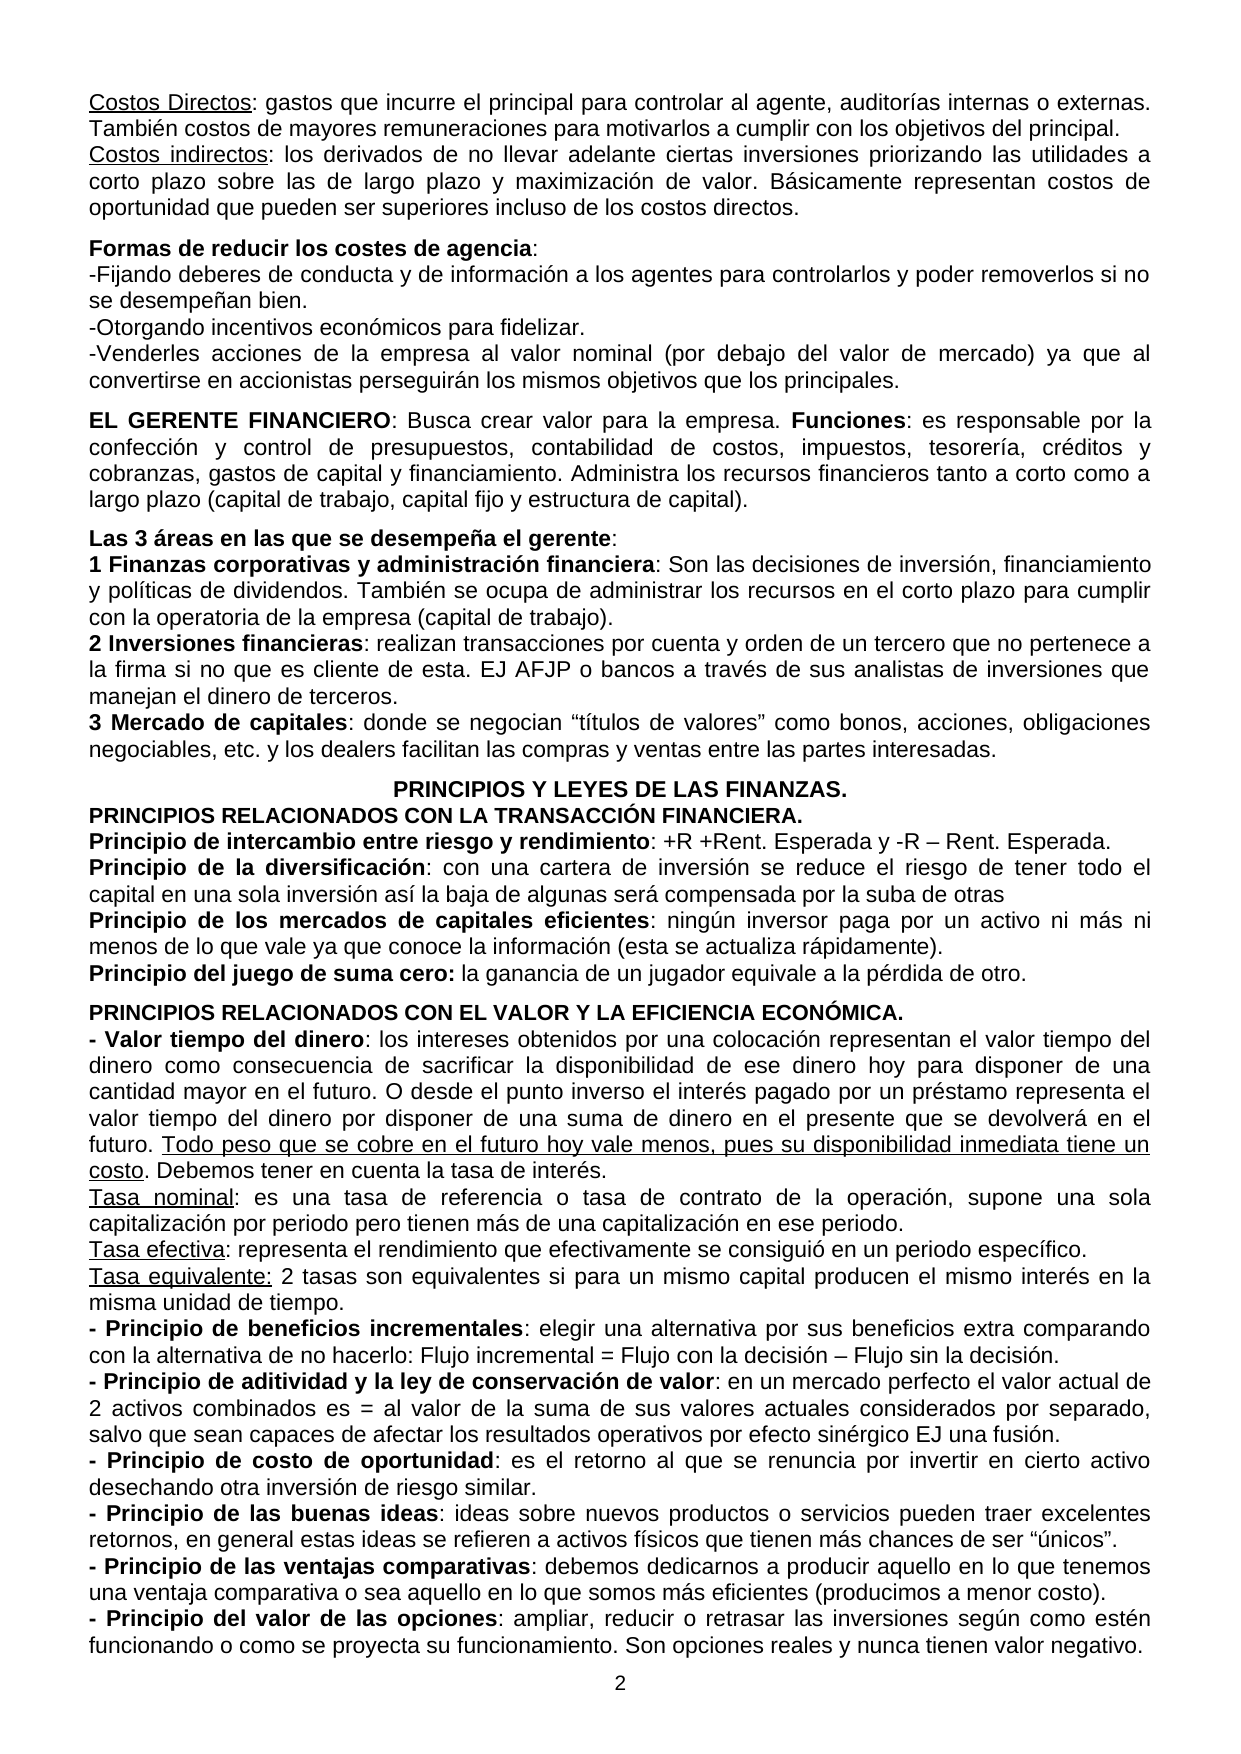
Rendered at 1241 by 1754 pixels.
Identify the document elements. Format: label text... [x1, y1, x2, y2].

text PRINCIPIOS Y LEYES DE LAS FINANZAS. [89, 776, 1152, 803]
text - Principio de las buenas ideas: ideas sobre nuevos productos o servicios pueden traer excelentes retornos, en general estas ideas se refieren a activos físicos que tienen más chances de ser “únicos”. [89, 1500, 1152, 1553]
text PRINCIPIOS RELACIONADOS CON EL VALOR Y LA EFICIENCIA ECONÓMICA. [89, 1000, 1152, 1026]
text Costos Directos: gastos que incurre el principal para controlar al agente, auditorías internas o externas. También costos de mayores remuneraciones para motivarlos a cumplir con los objetivos del principal. [89, 89, 1152, 141]
text PRINCIPIOS RELACIONADOS CON LA TRANSACCIÓN FINANCIERA. [89, 803, 1152, 828]
text Tasa nominal: es una tasa de referencia o tasa de contrato de la operación, supone una sola capitalización por periodo pero tienen más de una capitalización en ese periodo. [89, 1184, 1152, 1236]
text Principio del juego de suma cero: la ganancia de un jugador equivale a la pérdida de otro. [89, 959, 1152, 986]
text Tasa efectiva: representa el rendimiento que efectivamente se consiguió en un periodo específico. [89, 1236, 1152, 1263]
text - Valor tiempo del dinero: los intereses obtenidos por una colocación representan el valor tiempo del dinero como consecuencia de sacrificar la disponibilidad de ese dinero hoy para disponer de una cantidad mayor en el futuro. O desde el punto inverso el interés pagado por un préstamo representa el valor tiempo del dinero por disponer de una suma de dinero en el presente que se devolverá en el futuro. Todo peso que se cobre en el futuro hoy vale menos, pues su disponibilidad inmediata tiene un costo. Debemos tener en cuenta la tasa de interés. [89, 1026, 1152, 1184]
text Principio de intercambio entre riesgo y rendimiento: +R +Rent. Esperada y -R – Rent. Esperada. [89, 828, 1152, 854]
text - Principio del valor de las opciones: ampliar, reducir o retrasar las inversiones según como estén funcionando o como se proyecta su funcionamiento. Son opciones reales y nunca tienen valor negativo. [89, 1605, 1152, 1658]
text 2 Inversiones financieras: realizan transacciones por cuenta y orden de un tercero que no pertenece a la firma si no que es cliente de esta. EJ AFJP o bancos a través de sus analistas de inversiones que manejan el dinero de terceros. [89, 630, 1152, 709]
text -Otorgando incentivos económicos para fidelizar. [89, 314, 1152, 340]
text - Principio de beneficios incrementales: elegir una alternativa por sus beneficios extra comparando con la alternativa de no hacerlo: Flujo incremental = Flujo con la decisión – Flujo sin la decisión. [89, 1315, 1152, 1368]
text Costos indirectos: los derivados de no llevar adelante ciertas inversiones priorizando las utilidades a corto plazo sobre las de largo plazo y maximización de valor. Básicamente representan costos de oportunidad que pueden ser superiores incluso de los costos directos. [89, 141, 1152, 220]
text Principio de la diversificación: con una cartera de inversión se reduce el riesgo de tener todo el capital en una sola inversión así la baja de algunas será compensada por la suba de otras [89, 854, 1152, 907]
text EL GERENTE FINANCIERO: Busca crear valor para la empresa. Funciones: es responsable por la confección y control de presupuestos, contabilidad de costos, impuestos, tesorería, créditos y cobranzas, gastos de capital y financiamiento. Administra los recursos financieros tanto a corto como a largo plazo (capital de trabajo, capital fijo y estructura de capital). [89, 407, 1152, 513]
text Principio de los mercados de capitales eficientes: ningún inversor paga por un activo ni más ni menos de lo que vale ya que conoce la información (esta se actualiza rápidamente). [89, 907, 1152, 959]
text - Principio de las ventajas comparativas: debemos dedicarnos a producir aquello en lo que tenemos una ventaja comparativa o sea aquello en lo que somos más eficientes (producimos a menor costo). [89, 1553, 1152, 1605]
text - Principio de costo de oportunidad: es el retorno al que se renuncia por invertir en cierto activo desechando otra inversión de riesgo similar. [89, 1447, 1152, 1500]
text Tasa equivalente: 2 tasas son equivalentes si para un mismo capital producen el mismo interés en la misma unidad de tiempo. [89, 1263, 1152, 1315]
text Las 3 áreas en las que se desempeña el gerente: [89, 525, 1152, 551]
text 3 Mercado de capitales: donde se negocian “títulos de valores” como bonos, acciones, obligaciones negociables, etc. y los dealers facilitan las compras y ventas entre las partes interesadas. [89, 709, 1152, 762]
text -Venderles acciones de la empresa al valor nominal (por debajo del valor de mercado) ya que al convertirse en accionistas perseguirán los mismos objetivos que los principales. [89, 340, 1152, 393]
text Formas de reducir los costes de agencia: [89, 235, 1152, 261]
text -Fijando deberes de conducta y de información a los agentes para controlarlos y poder removerlos si no se desempeñan bien. [89, 261, 1152, 314]
text 1 Finanzas corporativas y administración financiera: Son las decisiones de inversión, financiamiento y políticas de dividendos. También se ocupa de administrar los recursos en el corto plazo para cumplir con la operatoria de la empresa (capital de trabajo). [89, 551, 1152, 630]
text - Principio de aditividad y la ley de conservación de valor: en un mercado perfecto el valor actual de 2 activos combinados es = al valor de la suma de sus valores actuales considerados por separado, salvo que sean capaces de afectar los resultados operativos por efecto sinérgico EJ una fusión. [89, 1368, 1152, 1447]
